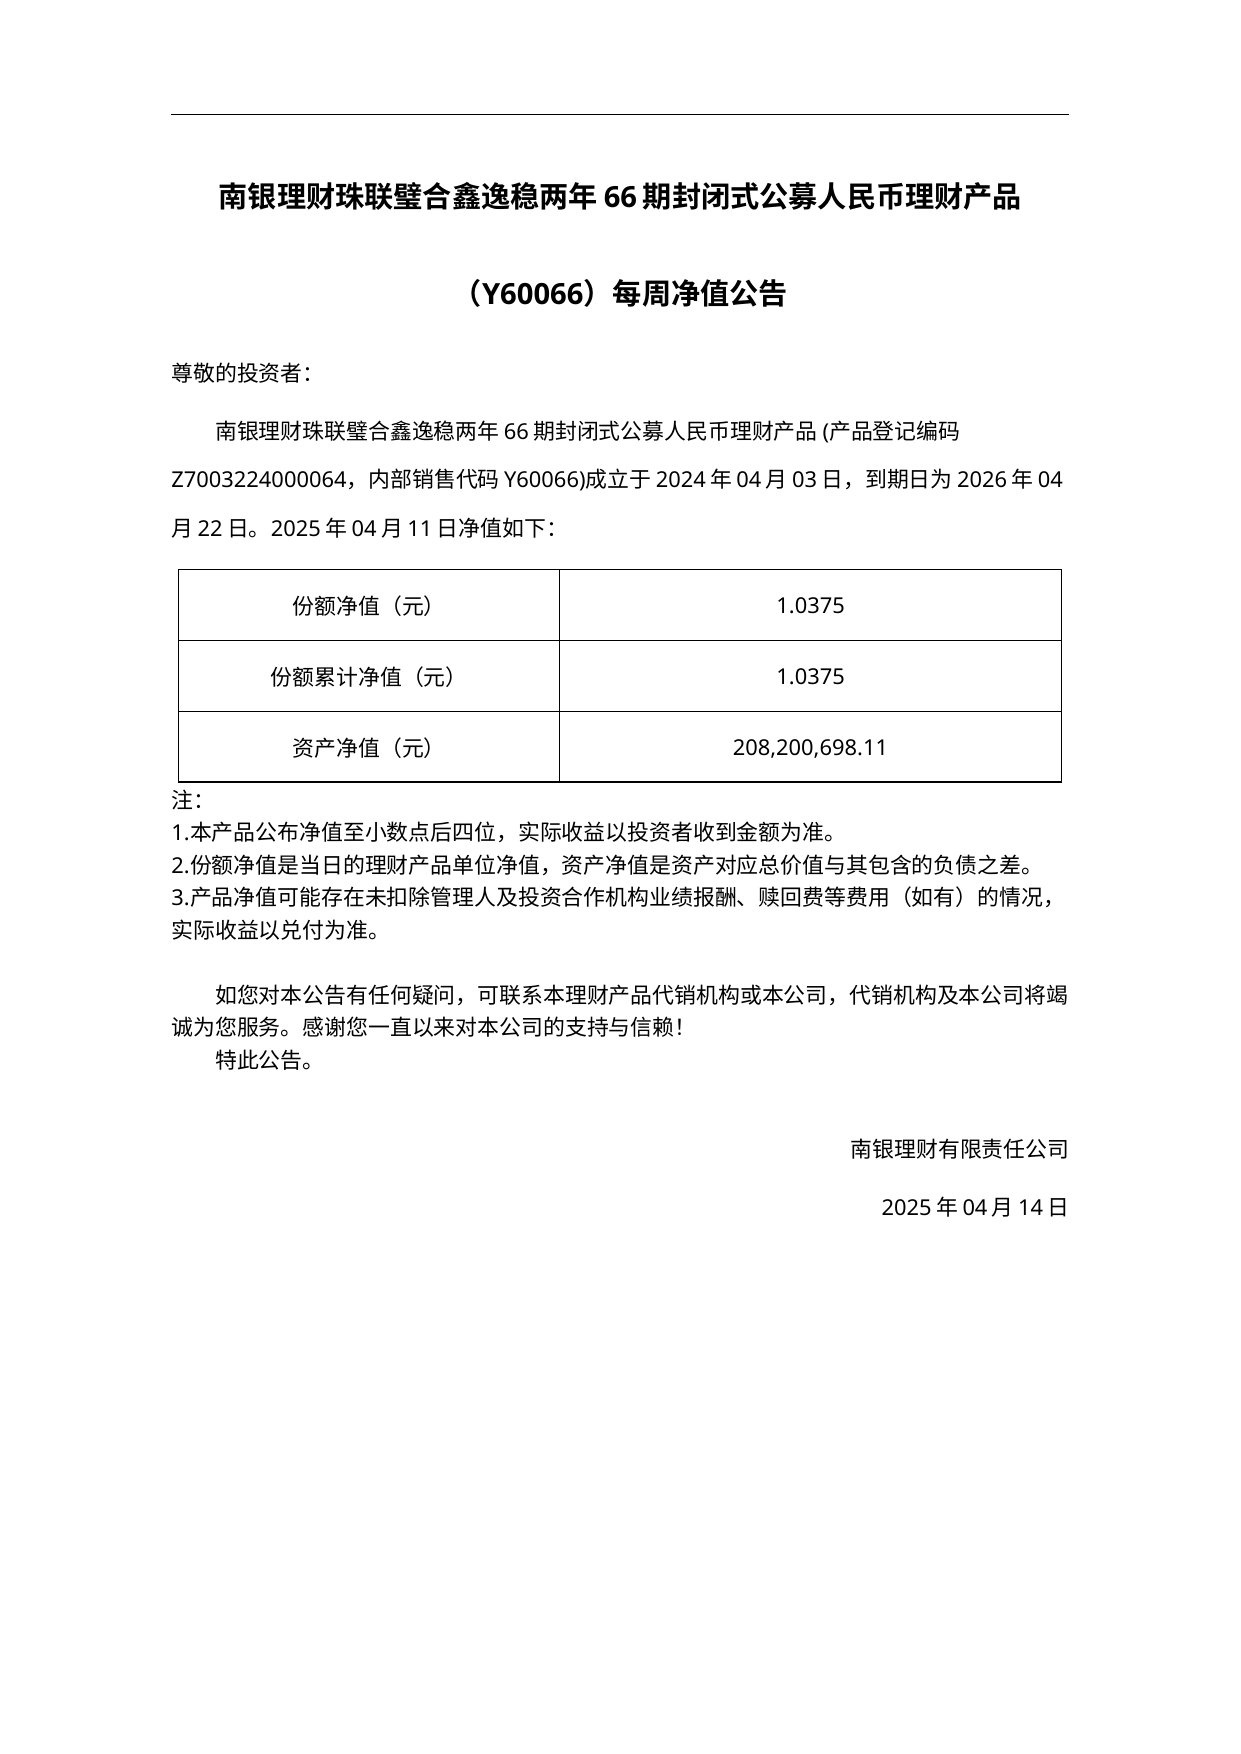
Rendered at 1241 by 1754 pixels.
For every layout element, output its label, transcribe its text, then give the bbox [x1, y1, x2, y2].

text 尊敬的投资者： [171, 355, 1069, 388]
table_cell 资产净值（元） [179, 712, 559, 781]
text 注： [171, 782, 1069, 815]
text 2025年04月14日 [171, 1190, 1069, 1222]
table_cell 份额累计净值（元） [179, 641, 559, 711]
text 1.本产品公布净值至小数点后四位，实际收益以投资者收到金额为准。 [171, 815, 1069, 847]
text 3.产品净值可能存在未扣除管理人及投资合作机构业绩报酬、赎回费等费用（如有）的情况，实际收益以兑付为准。 [171, 880, 1069, 945]
table_cell 208,200,698.11 [560, 712, 1061, 781]
text 南银理财珠联璧合鑫逸稳两年66期封闭式公募人民币理财产品 (产品登记编码Z7003224000064，内部销售代码Y60066)成立于2024年04月03日，到期日为2026年04月22日。2025年04月11日净值如下： [171, 413, 1069, 543]
text 特此公告。 [171, 1042, 1069, 1075]
text 南银理财珠联璧合鑫逸稳两年66期封闭式公募人民币理财产品（Y60066）每周净值公告 [171, 162, 1069, 324]
text 南银理财有限责任公司 [171, 1132, 1069, 1164]
table_cell 1.0375 [560, 641, 1061, 711]
table_header 份额净值（元） [179, 570, 559, 640]
text 2.份额净值是当日的理财产品单位净值，资产净值是资产对应总价值与其包含的负债之差。 [171, 847, 1069, 880]
text 如您对本公告有任何疑问，可联系本理财产品代销机构或本公司，代销机构及本公司将竭诚为您服务。感谢您一直以来对本公司的支持与信赖！ [171, 977, 1069, 1042]
table_header 1.0375 [560, 570, 1061, 640]
